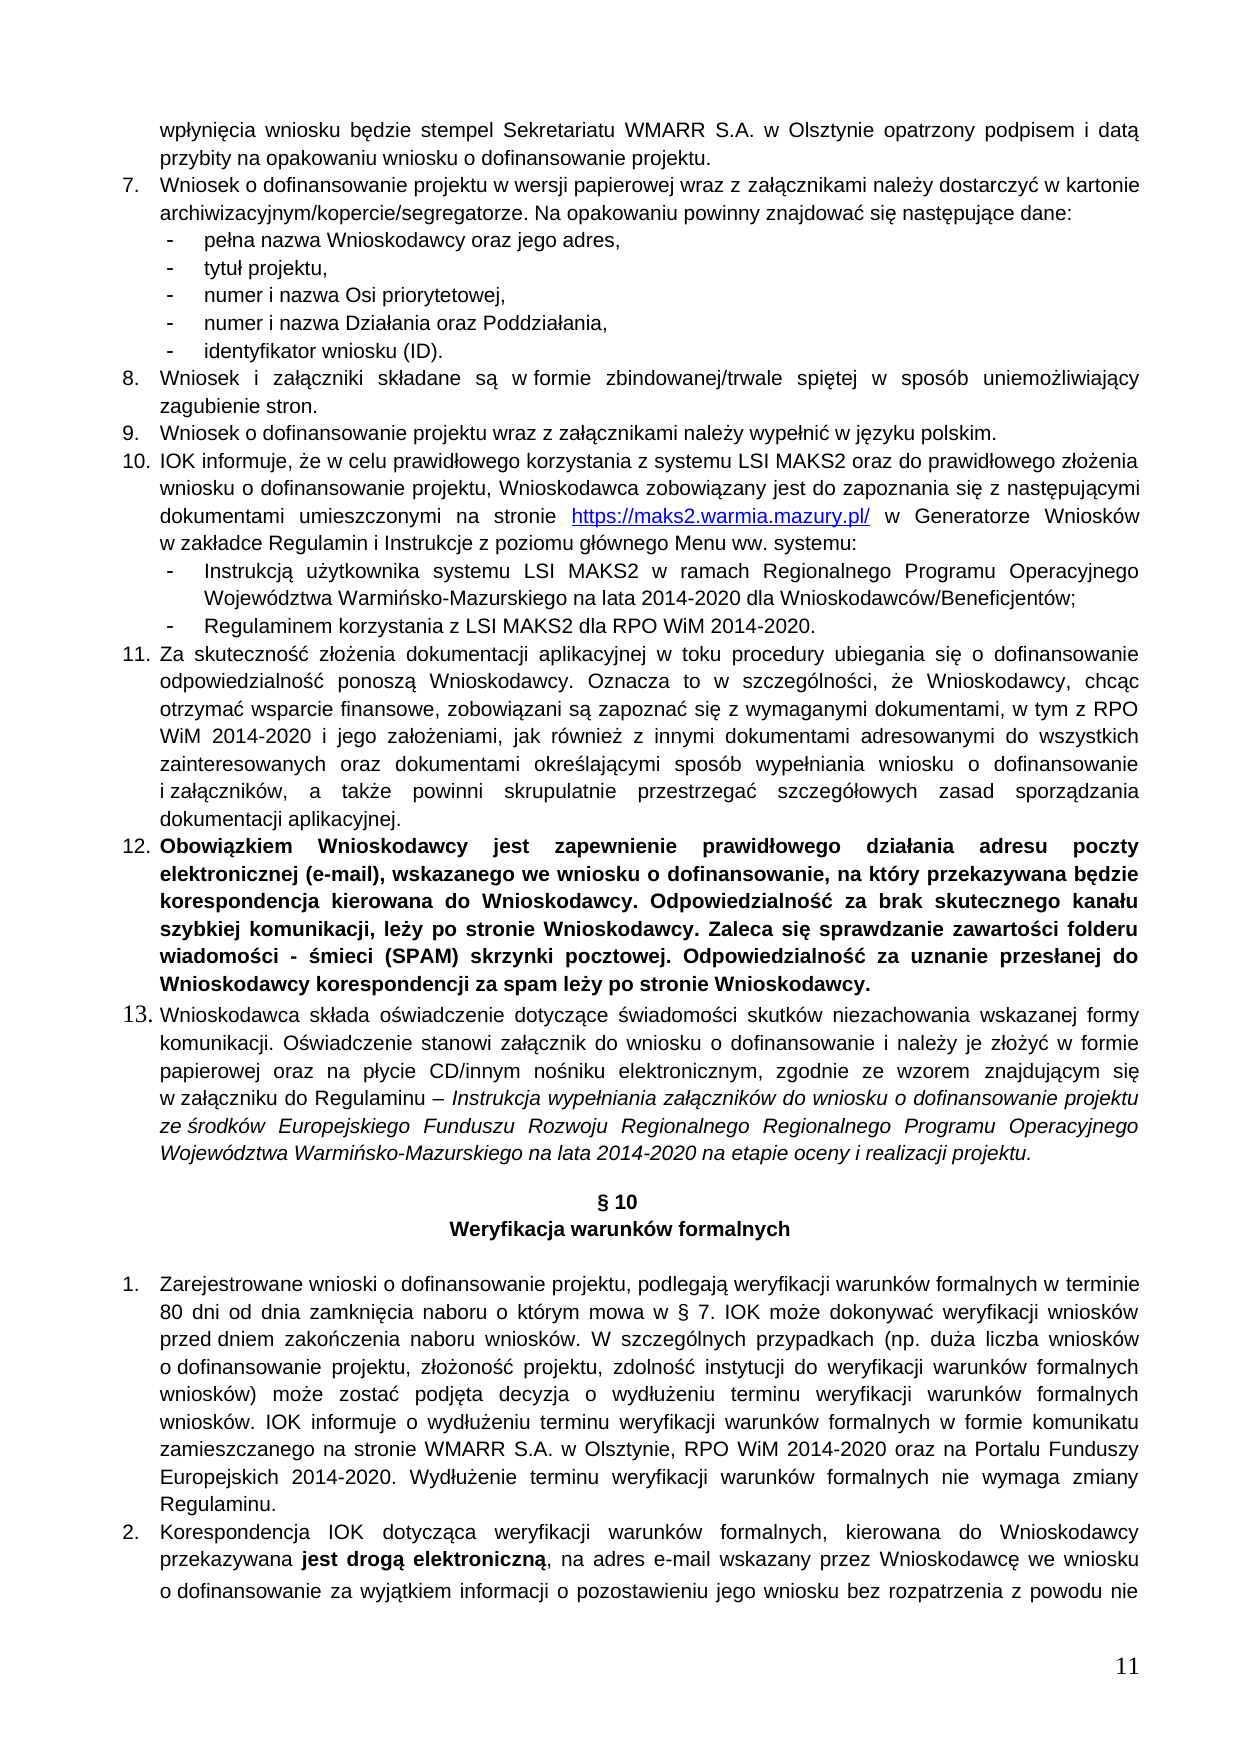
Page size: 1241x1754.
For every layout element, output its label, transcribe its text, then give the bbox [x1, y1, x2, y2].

list Obowiązkiem Wnioskodawcy jest zapewnienie prawidłowego działania adresu poczty elektronicznej (e-mail), wskazanego we wniosku o dofinansowanie, na który przekazywana będzie korespondencja kierowana do Wnioskodawcy. Odpowiedzialność za brak skutecznego kanału szybkiej komunikacji, leży po stronie Wnioskodawcy. Zaleca się sprawdzanie zawartości folderu wiadomości - śmieci (SPAM) skrzynki pocztowej. Odpowiedzialność za uznanie przesłanej do Wnioskodawcy korespondencji za spam leży po stronie Wnioskodawcy. [122, 834, 1140, 995]
list IOK informuje, że w celu prawidłowego korzystania z systemu LSI MAKS2 oraz do prawidłowego złożenia wniosku o dofinansowanie projektu, Wnioskodawca zobowiązany jest do zapoznania się z następującymi dokumentami umieszczonymi na stronie https://maks2.warmia.mazury.pl/ w Generatorze Wniosków w zakładce Regulamin i Instrukcje z poziomu głównego Menu ww. systemu: [122, 449, 1140, 555]
list Regulaminem korzystania z LSI MAKS2 dla RPO WiM 2014-2020. [166, 614, 1140, 638]
list Instrukcją użytkownika systemu LSI MAKS2 w ramach Regionalnego Programu Operacyjnego Województwa Warmińsko-Mazurskiego na lata 2014-2020 dla Wnioskodawców/Beneficjentów; [166, 559, 1140, 610]
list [122, 1519, 1140, 1604]
list Zarejestrowane wnioski o dofinansowanie projektu, podlegają weryfikacji warunków formalnych w terminie 80 dni od dnia zamknięcia naboru o którym mowa w § 7. IOK może dokonywać weryfikacji wniosków przed dniem zakończenia naboru wniosków. W szczególnych przypadkach (np. duża liczba wniosków o dofinansowanie projektu, złożoność projektu, zdolność instytucji do weryfikacji warunków formalnych wniosków) może zostać podjęta decyzja o wydłużeniu terminu weryfikacji warunków formalnych wniosków. IOK informuje o wydłużeniu terminu weryfikacji warunków formalnych w formie komunikatu zamieszczanego na stronie WMARR S.A. w Olsztynie, RPO WiM 2014-2020 oraz na Portalu Funduszy Europejskich 2014-2020. Wydłużenie terminu weryfikacji warunków formalnych nie wymaga zmiany Regulaminu. [122, 1272, 1140, 1516]
list identyfikator wniosku (ID). [166, 338, 1140, 363]
list numer i nazwa Osi priorytetowej, [166, 283, 1140, 307]
subtitle § 10 Weryfikacja warunków formalnych [100, 1189, 1140, 1241]
list pełna nazwa Wnioskodawcy oraz jego adres, [166, 228, 1140, 252]
list numer i nazwa Działania oraz Poddziałania, [166, 311, 1140, 335]
list Wnioskodawca składa oświadczenie dotyczące świadomości skutków niezachowania wskazanej formy komunikacji. Oświadczenie stanowi załącznik do wniosku o dofinansowanie i należy je złożyć w formie papierowej oraz na płycie CD/innym nośniku elektronicznym, zgodnie ze wzorem znajdującym się w załączniku do Regulaminu – Instrukcja wypełniania załączników do wniosku o dofinansowanie projektu ze środków Europejskiego Funduszu Rozwoju Regionalnego Regionalnego Programu Operacyjnego Województwa Warmińsko-Mazurskiego na lata 2014-2020 na etapie oceny i realizacji projektu. [122, 999, 1140, 1165]
list Wniosek o dofinansowanie projektu w wersji papierowej wraz z załącznikami należy dostarczyć w kartonie archiwizacyjnym/kopercie/segregatorze. Na opakowaniu powinny znajdować się następujące dane: [122, 173, 1140, 224]
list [159, 118, 1140, 169]
list Za skuteczność złożenia dokumentacji aplikacyjnej w toku procedury ubiegania się o dofinansowanie odpowiedzialność ponoszą Wnioskodawcy. Oznacza to w szczególności, że Wnioskodawcy, chcąc otrzymać wsparcie finansowe, zobowiązani są zapoznać się z wymaganymi dokumentami, w tym z RPO WiM 2014-2020 i jego założeniami, jak również z innymi dokumentami adresowanymi do wszystkich zainteresowanych oraz dokumentami określającymi sposób wypełniania wniosku o dofinansowanie i załączników, a także powinni skrupulatnie przestrzegać szczegółowych zasad sporządzania dokumentacji aplikacyjnej. [122, 641, 1140, 830]
list tytuł projektu, [166, 256, 1140, 280]
list Wniosek o dofinansowanie projektu wraz z załącznikami należy wypełnić w języku polskim. [122, 421, 1140, 445]
list Wniosek i załączniki składane są w formie zbindowanej/trwale spiętej w sposób uniemożliwiający zagubienie stron. [122, 366, 1140, 418]
